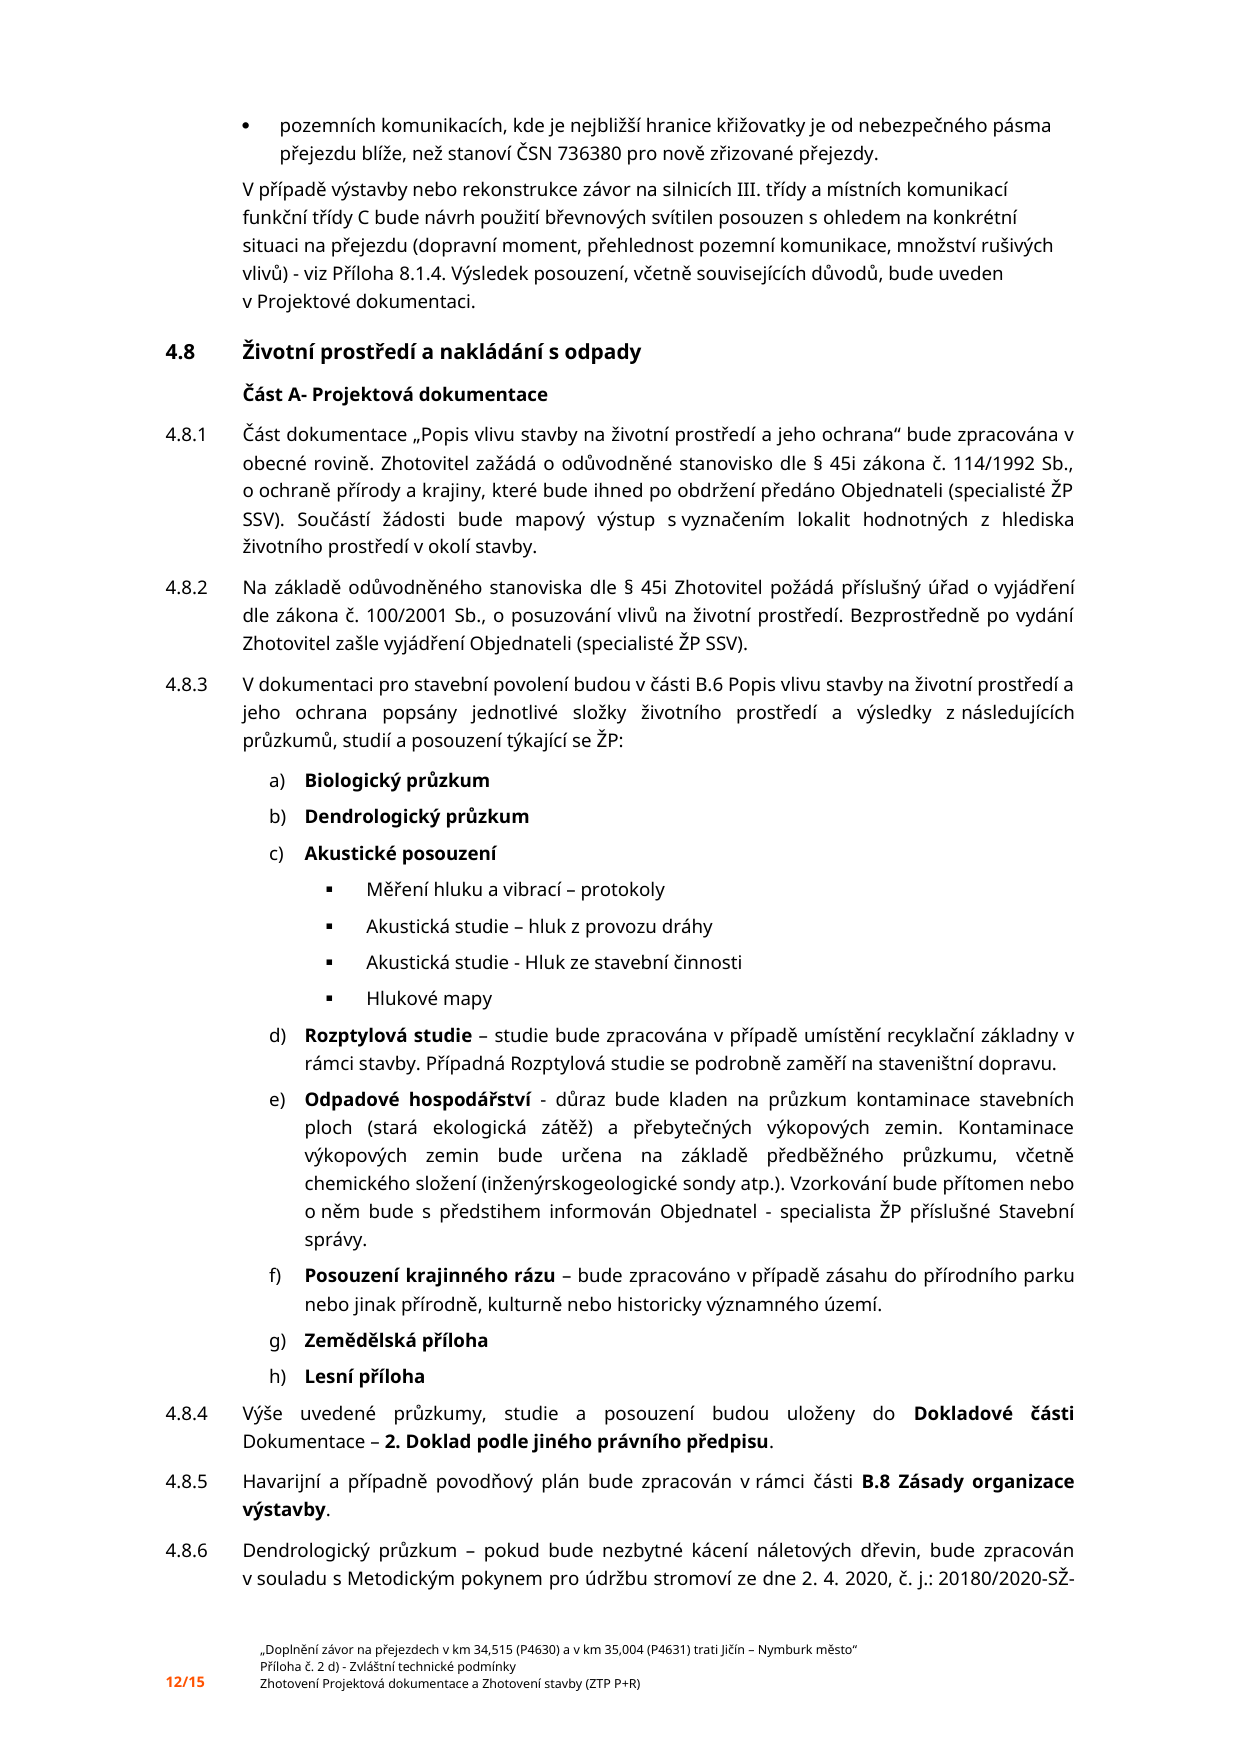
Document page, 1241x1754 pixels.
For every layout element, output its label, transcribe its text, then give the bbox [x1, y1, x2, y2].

list Výše uvedené průzkumy, studie a posouzení budou uloženy do Dokladové části Dokumentace – 2. Doklad podle jiného právního předpisu. [165, 1400, 1075, 1453]
list Posouzení krajinného rázu – bude zpracováno v případě zásahu do přírodního parku nebo jinak přírodně, kulturně nebo historicky významného území. [269, 1263, 1075, 1316]
list Měření hluku a vibrací – protokoly [325, 877, 1075, 902]
list Na základě odůvodněného stanoviska dle § 45i Zhotovitel požádá příslušný úřad o vyjádření dle zákona č. 100/2001 Sb., o posuzování vlivů na životní prostředí. Bezprostředně po vydání Zhotovitel zašle vyjádření Objednateli (specialisté ŽP SSV). [165, 574, 1075, 656]
list Havarijní a případně povodňový plán bude zpracován v rámci části B.8 Zásady organizace výstavby. [165, 1468, 1075, 1522]
list V dokumentaci pro stavební povolení budou v části B.6 Popis vlivu stavby na životní prostředí a jeho ochrana popsány jednotlivé složky životního prostředí a výsledky z následujících průzkumů, studií a posouzení týkající se ŽP: [165, 671, 1075, 752]
list Část dokumentace „Popis vlivu stavby na životní prostředí a jeho ochrana“ bude zpracována v obecné rovině. Zhotovitel zažádá o odůvodněné stanovisko dle § 45i zákona č. 114/1992 Sb., o ochraně přírody a krajiny, které bude ihned po obdržení předáno Objednateli (specialisté ŽP SSV). Součástí žádosti bude mapový výstup s vyznačením lokalit hodnotných z hlediska životního prostředí v okolí stavby. [165, 422, 1075, 559]
list V případě výstavby nebo rekonstrukce závor na silnicích III. třídy a místních komunikací funkční třídy C bude návrh použití břevnových svítilen posouzen s ohledem na konkrétní situaci na přejezdu (dopravní moment, přehlednost pozemní komunikace, množství rušivých vlivů) - viz Příloha 8.1.4. Výsledek posouzení, včetně souvisejících důvodů, bude uveden v Projektové dokumentaci. [242, 177, 1075, 314]
list Zemědělská příloha [269, 1327, 1075, 1353]
list Akustická studie - Hluk ze stavební činnosti [325, 949, 1075, 975]
list pozemních komunikacích, kde je nejbližší hranice křižovatky je od nebezpečného pásma přejezdu blíže, než stanoví ČSN 736380 pro nově zřizované přejezdy. [242, 112, 1075, 166]
list Akustické posouzení [269, 840, 1075, 866]
list Biologický průzkum [269, 767, 1075, 793]
list Hlukové mapy [325, 986, 1075, 1011]
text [165, 1537, 1075, 1591]
list Rozptylová studie – studie bude zpracována v případě umístění recyklační základny v rámci stavby. Případná Rozptylová studie se podrobně zaměří na staveništní dopravu. [269, 1022, 1075, 1076]
text Životní prostředí a nakládání s odpady [165, 337, 1075, 366]
list Akustická studie – hluk z provozu dráhy [325, 913, 1075, 938]
list Lesní příloha [269, 1363, 1075, 1389]
text Část A- Projektová dokumentace [242, 381, 1075, 407]
list Dendrologický průzkum [269, 804, 1075, 829]
list Odpadové hospodářství - důraz bude kladen na průzkum kontaminace stavebních ploch (stará ekologická zátěž) a přebytečných výkopových zemin. Kontaminace výkopových zemin bude určena na základě předběžného průzkumu, včetně chemického složení (inženýrskogeologické sondy atp.). Vzorkování bude přítomen nebo o něm bude s předstihem informován Objednatel - specialista ŽP příslušné Stavební správy. [269, 1086, 1075, 1252]
